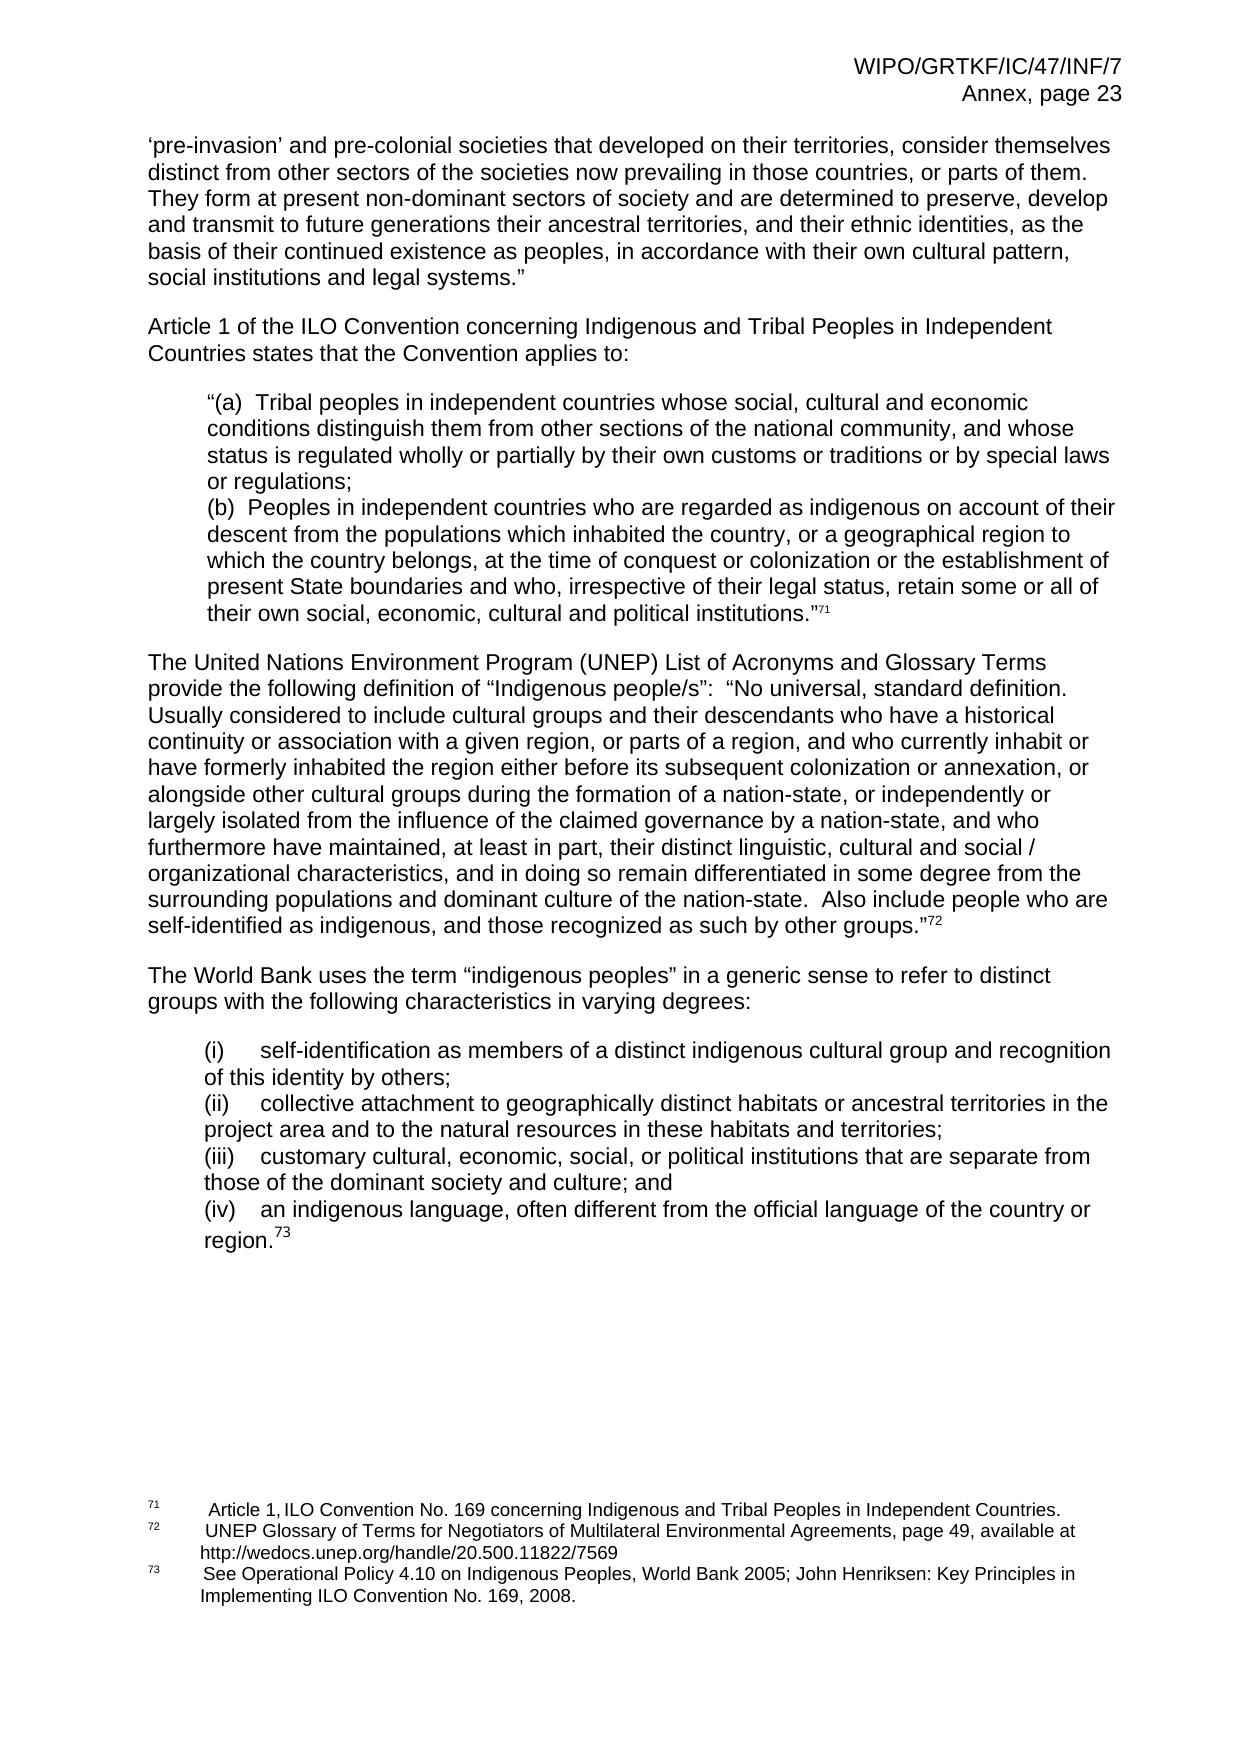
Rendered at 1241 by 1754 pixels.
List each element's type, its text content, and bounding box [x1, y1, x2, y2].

list self-identification as members of a distinct indigenous cultural group and recognition of this identity by others; [204, 1037, 1122, 1090]
text Article 1 of the ILO Convention concerning Indigenous and Tribal Peoples in Independent Countries states that the Convention applies to: [148, 313, 1122, 366]
text “(a) Tribal peoples in independent countries whose social, cultural and economic conditions distinguish them from other sections of the national community, and whose status is regulated wholly or partially by their own customs or traditions or by special laws or regulations; [207, 389, 1122, 494]
list collective attachment to geographically distinct habitats or ancestral territories in the project area and to the natural resources in these habitats and territories; [204, 1090, 1122, 1143]
text The World Bank uses the term “indigenous peoples” in a generic sense to refer to distinct groups with the following characteristics in varying degrees: [148, 962, 1122, 1014]
list an indigenous language, often different from the official language of the country or region. [204, 1196, 1122, 1256]
text which the country belongs, at the time of conquest or colonization or the establishment of present State boundaries and who, irrespective of their legal status, retain some or all of their own social, economic, cultural and political institutions.” [207, 547, 1122, 626]
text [148, 132, 1122, 290]
text (b) Peoples in independent countries who are regarded as indigenous on account of their descent from the populations which inhabited the country, or a geographical region to [207, 494, 1122, 547]
list customary cultural, economic, social, or political institutions that are separate from those of the dominant society and culture; and [204, 1143, 1122, 1196]
text The United Nations Environment Program (UNEP) List of Acronyms and Glossary Terms provide the following definition of “Indigenous people/s”: “No universal, standard definition. Usually considered to include cultural groups and their descendants who have a historical continuity or association with a given region, or parts of a region, and who currently inhabit or have formerly inhabited the region either before its subsequent colonization or annexation, or alongside other cultural groups during the formation of a nation-state, or independently or largely isolated from the influence of the claimed governance by a nation-state, and who furthermore have maintained, at least in part, their distinct linguistic, cultural and social / organizational characteristics, and in doing so remain differentiated in some degree from the surrounding populations and dominant culture of the nation-state. Also include people who are self-identified as indigenous, and those recognized as such by other groups.” [148, 649, 1122, 939]
